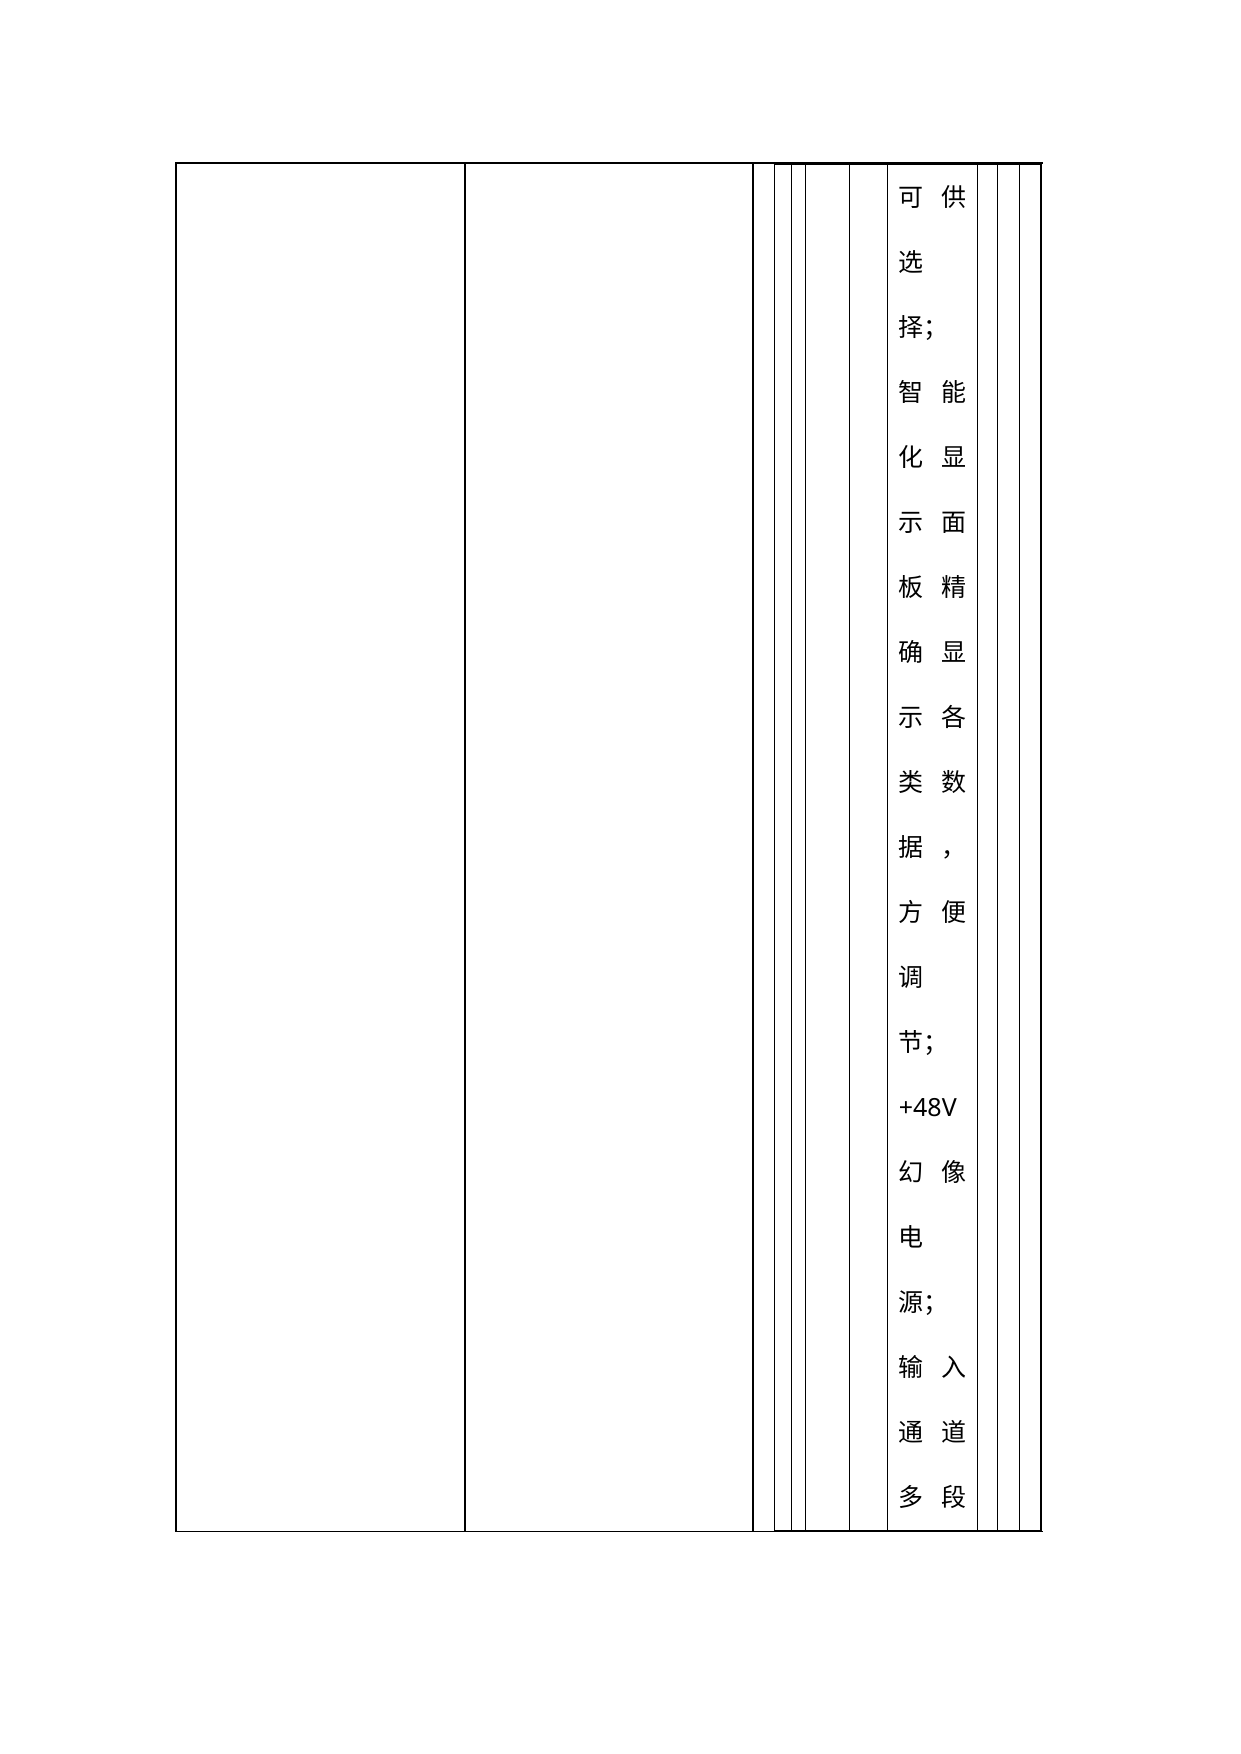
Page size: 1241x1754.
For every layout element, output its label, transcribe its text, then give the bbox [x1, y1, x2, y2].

table_cell [806, 165, 849, 1530]
table_cell [775, 165, 791, 1530]
table_cell 1 [466, 164, 752, 1531]
table_cell [850, 165, 887, 1530]
table_cell [177, 164, 464, 1531]
table_cell [1020, 165, 1040, 1530]
table_cell [754, 164, 774, 1531]
table_cell [792, 165, 805, 1530]
table_cell [888, 165, 977, 1530]
table_cell [978, 165, 997, 1530]
